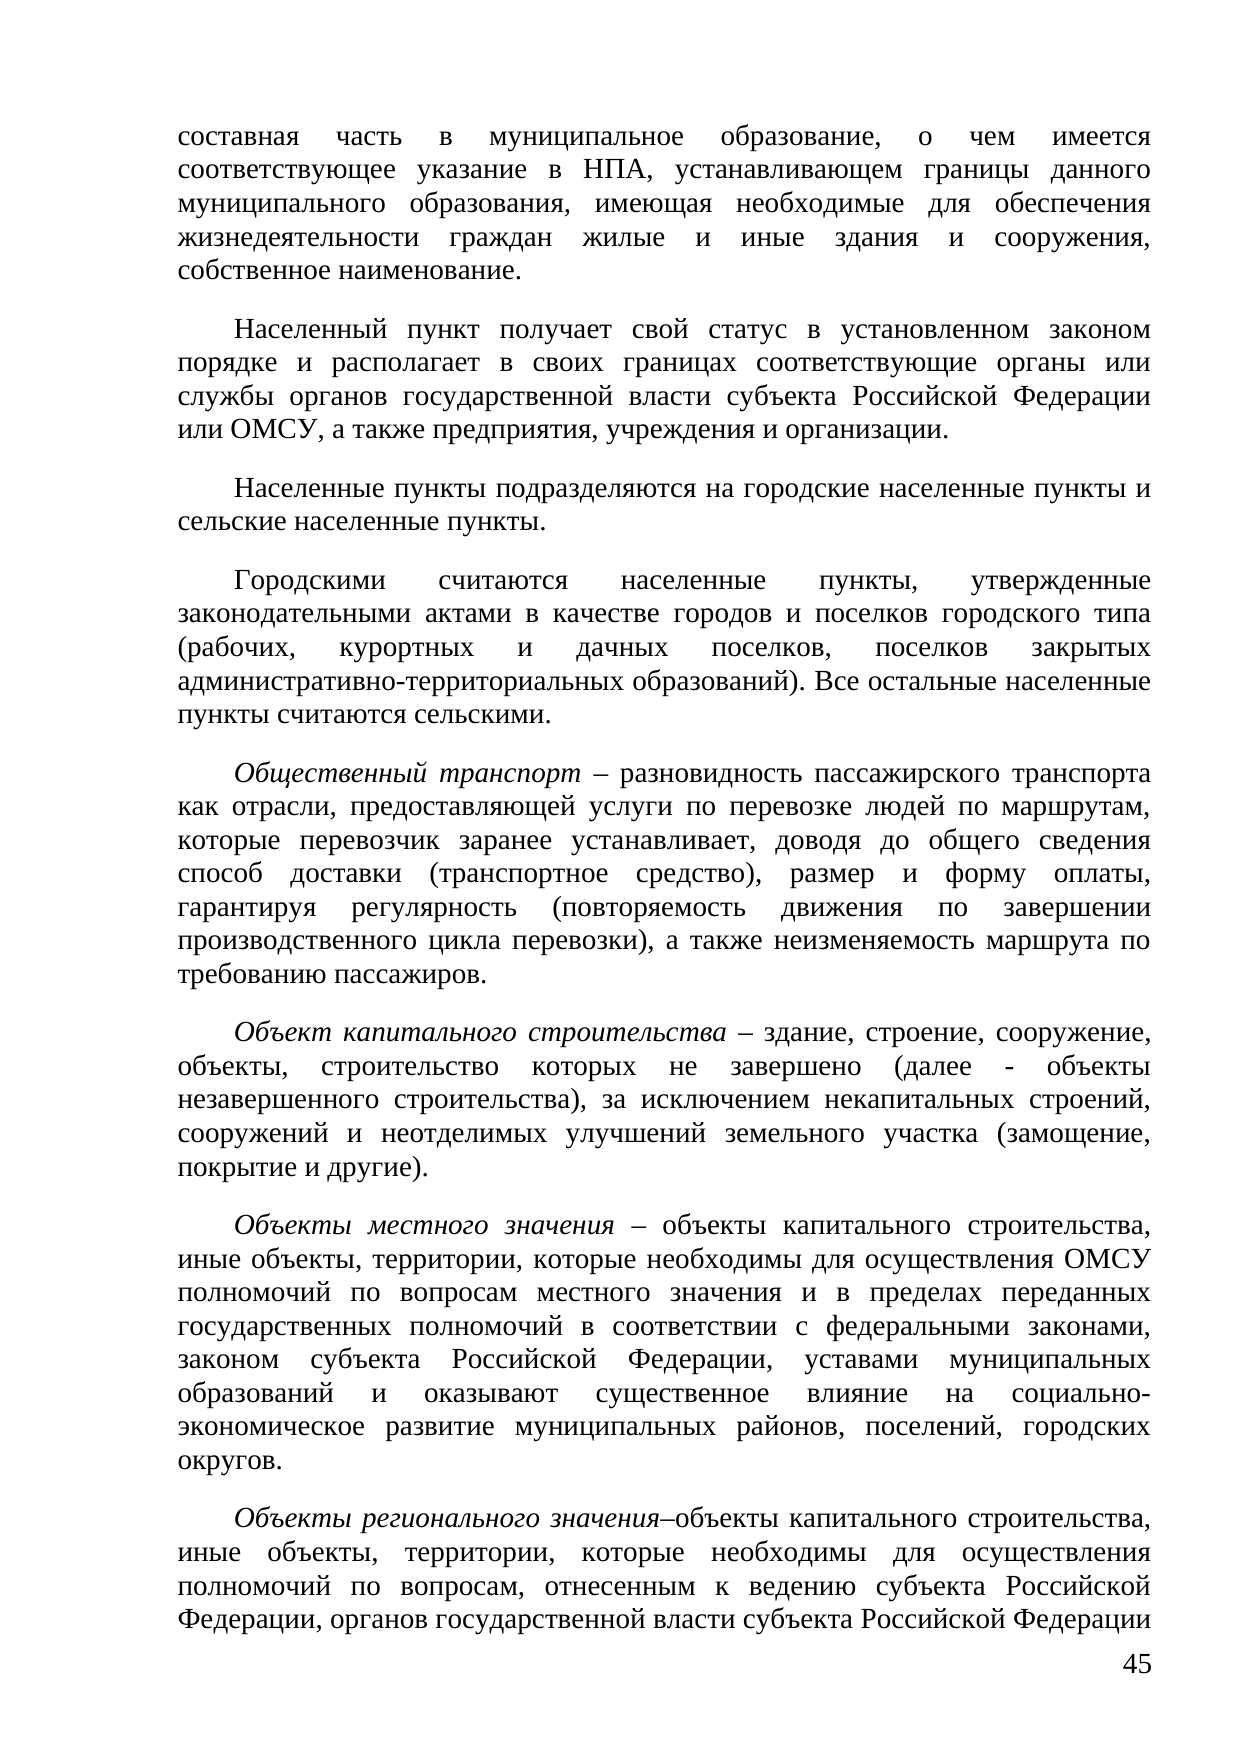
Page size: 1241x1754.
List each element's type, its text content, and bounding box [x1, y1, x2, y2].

text Общественный транспорт – разновидность пассажирского транспорта как отрасли, предоставляющей услуги по перевозке людей по маршрутам, которые перевозчик заранее устанавливает, доводя до общего сведения способ доставки (транспортное средство), размер и форму оплаты, гарантируя регулярность (повторяемость движения по завершении производственного цикла перевозки), а также неизменяемость маршрута по требованию пассажиров. [177, 755, 1152, 989]
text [177, 1501, 1152, 1635]
text Населенный пункт получает свой статус в установленном законом порядке и располагает в своих границах соответствующие органы или службы органов государственной власти субъекта Российской Федерации или ОМСУ, а также предприятия, учреждения и организации. [177, 311, 1152, 445]
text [177, 118, 1152, 286]
text Городскими считаются населенные пункты, утвержденные законодательными актами в качестве городов и поселков городского типа (рабочих, курортных и дачных поселков, поселков закрытых административно-территориальных образований). Все остальные населенные пункты считаются сельскими. [177, 562, 1152, 730]
text Населенные пункты подразделяются на городские населенные пункты и сельские населенные пункты. [177, 470, 1152, 537]
text Объекты местного значения – объекты капитального строительства, иные объекты, территории, которые необходимы для осуществления ОМСУ полномочий по вопросам местного значения и в пределах переданных государственных полномочий в соответствии с федеральными законами, законом субъекта Российской Федерации, уставами муниципальных образований и оказывают существенное влияние на социально-экономическое развитие муниципальных районов, поселений, городских округов. [177, 1207, 1152, 1476]
text Объект капитального строительства – здание, строение, сооружение, объекты, строительство которых не завершено (далее - объекты незавершенного строительства), за исключением некапитальных строений, сооружений и неотделимых улучшений земельного участка (замощение, покрытие и другие). [177, 1014, 1152, 1182]
